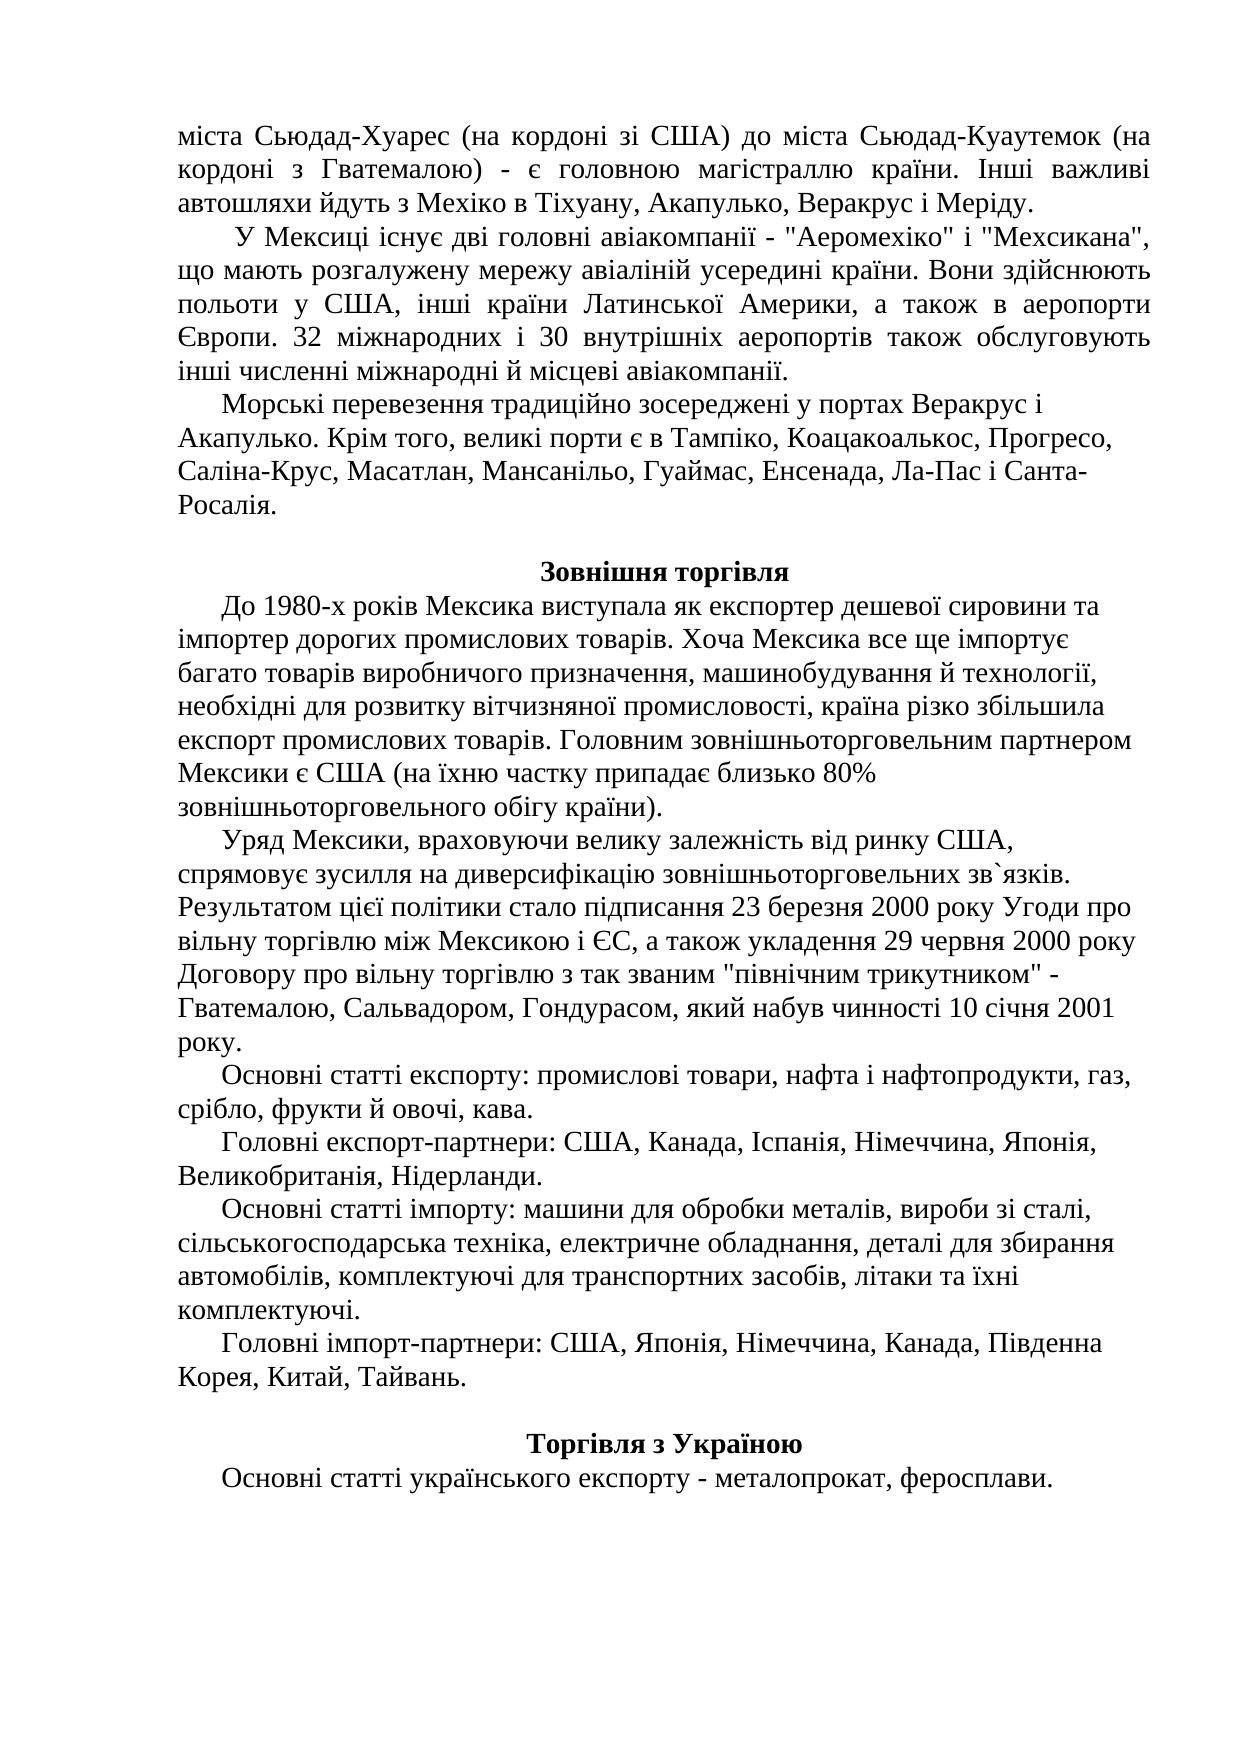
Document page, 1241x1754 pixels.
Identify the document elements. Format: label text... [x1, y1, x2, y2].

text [177, 118, 1152, 219]
text Морські перевезення традиційно зосереджені у портах Веракрус і Акапулько. Крім того, великі порти є в Тампіко, Коацакоалькос, Прогресо, Саліна-Крус, Масатлан, Мансанільо, Гуаймас, Енсенада, Ла-Пас і Санта-Росалія. [177, 386, 1152, 521]
text Основні статті українського експорту - металопрокат, феросплави. [177, 1460, 1152, 1493]
text Головні експорт-партнери: США, Канада, Іспанія, Німеччина, Японія, Великобританія, Нідерланди. [177, 1124, 1152, 1191]
text До 1980-х років Мексика виступала як експортер дешевої сировини та імпортер дорогих промислових товарів. Хоча Мексика все ще імпортує багато товарів виробничого призначення, машинобудування й технології, необхідні для розвитку вітчизняної промисловості, країна різко збільшила експорт промислових товарів. Головним зовнішньоторговельним партнером Мексики є США (на їхню частку припадає близько 80% зовнішньоторговельного обігу країни). [177, 588, 1152, 822]
subtitle Торгівля з Україною [177, 1426, 1152, 1460]
text Уряд Мексики, враховуючи велику залежність від ринку США, спрямовує зусилля на диверсифікацію зовнішньоторговельних зв`язків. Результатом цієї політики стало підписання 23 березня 2000 року Угоди про вільну торгівлю між Мексикою і ЄС, а також укладення 29 червня 2000 року Договору про вільну торгівлю з так званим "північним трикутником" - Гватемалою, Сальвадором, Гондурасом, який набув чинності 10 січня 2001 року. [177, 822, 1152, 1057]
text Основні статті імпорту: машини для обробки металів, вироби зі сталі, сільськогосподарська техніка, електричне обладнання, деталі для збирання автомобілів, комплектуючі для транспортних засобів, літаки та їхні комплектуючі. [177, 1191, 1152, 1326]
text У Мексиці існує дві головні авіакомпанії - "Аеромехіко" і "Мехсикана", що мають розгалужену мережу авіаліній усередині країни. Вони здійснюють польоти у США, інші країни Латинської Америки, а також в аеропорти Європи. 32 міжнародних і 30 внутрішніх аеропортів також обслуговують інші численні міжнародні й місцеві авіакомпанії. [177, 219, 1152, 386]
text Головні імпорт-партнери: США, Японія, Німеччина, Канада, Південна Корея, Китай, Тайвань. [177, 1326, 1152, 1393]
text Основні статті експорту: промислові товари, нафта і нафтопродукти, газ, срібло, фрукти й овочі, кава. [177, 1057, 1152, 1124]
subtitle Зовнішня торгівля [177, 554, 1152, 588]
